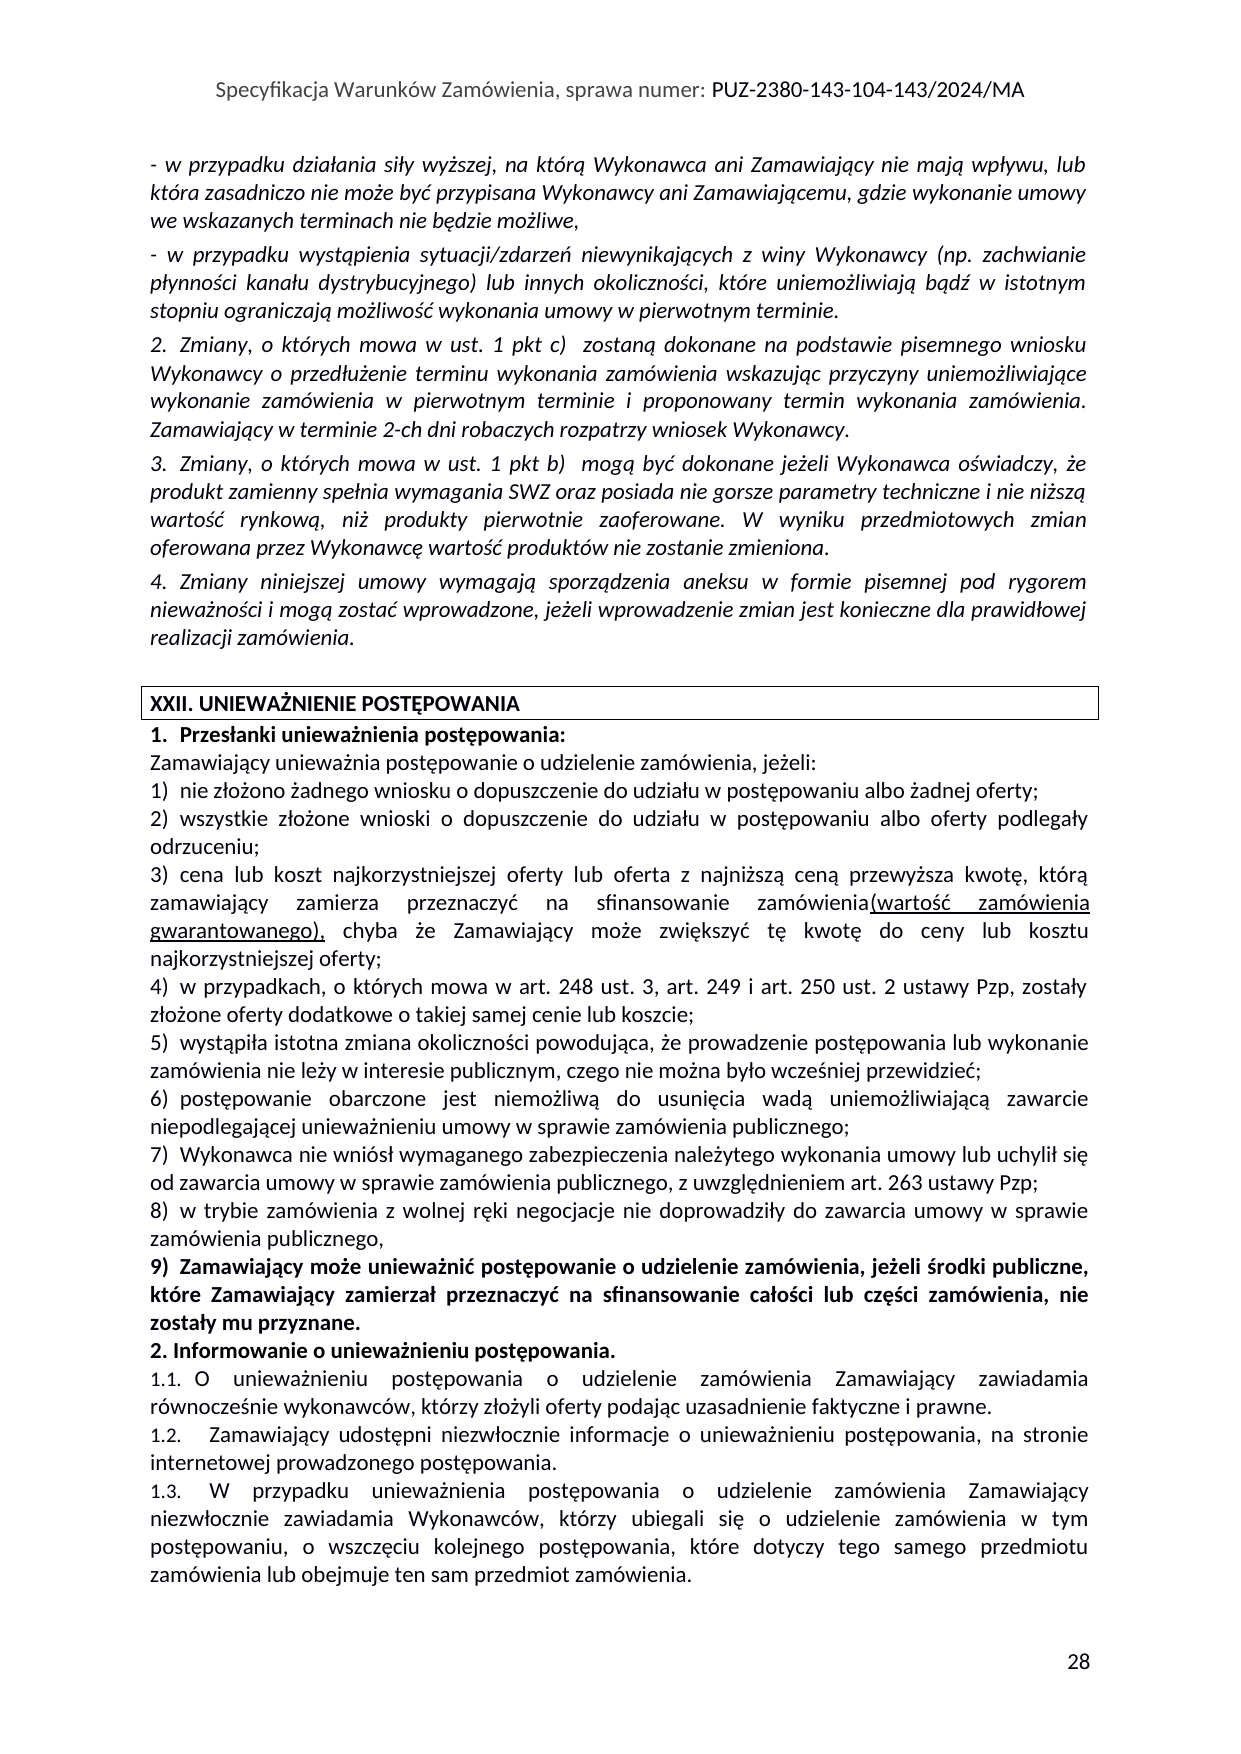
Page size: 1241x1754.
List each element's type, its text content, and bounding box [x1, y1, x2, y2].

text - w przypadku działania siły wyższej, na którą Wykonawca ani Zamawiający nie mają wpływu, lub która zasadniczo nie może być przypisana Wykonawcy ani Zamawiającemu, gdzie wykonanie umowy we wskazanych terminach nie będzie możliwe, [150, 150, 1090, 234]
list w przypadkach, o których mowa w art. 248 ust. 3, art. 249 i art. 250 ust. 2 ustawy Pzp, zostały złożone oferty dodatkowe o takiej samej cenie lub koszcie; [150, 972, 1090, 1028]
list W przypadku unieważnienia postępowania o udzielenie zamówienia Zamawiający niezwłocznie zawiadamia Wykonawców, którzy ubiegali się o udzielenie zamówienia w tym postępowaniu, o wszczęciu kolejnego postępowania, które dotyczy tego samego przedmiotu zamówienia lub obejmuje ten sam przedmiot zamówienia. [150, 1476, 1090, 1588]
list Zamawiający udostępni niezwłocznie informacje o unieważnieniu postępowania, na stronie internetowej prowadzonego postępowania. [150, 1420, 1090, 1476]
list Przesłanki unieważnienia postępowania: [150, 720, 1090, 748]
text 4. Zmiany niniejszej umowy wymagają sporządzenia aneksu w formie pisemnej pod rygorem nieważności i mogą zostać wprowadzone, jeżeli wprowadzenie zmian jest konieczne dla prawidłowej realizacji zamówienia. [150, 567, 1090, 651]
list postępowanie obarczone jest niemożliwą do usunięcia wadą uniemożliwiającą zawarcie niepodlegającej unieważnieniu umowy w sprawie zamówienia publicznego; [150, 1084, 1090, 1140]
list Zamawiający może unieważnić postępowanie o udzielenie zamówienia, jeżeli środki publiczne, które Zamawiający zamierzał przeznaczyć na sfinansowanie całości lub części zamówienia, nie zostały mu przyznane. [150, 1252, 1090, 1336]
list O unieważnieniu postępowania o udzielenie zamówienia Zamawiający zawiadamia równocześnie wykonawców, którzy złożyli oferty podając uzasadnienie faktyczne i prawne. [150, 1364, 1090, 1420]
text 3. Zmiany, o których mowa w ust. 1 pkt b) mogą być dokonane jeżeli Wykonawca oświadczy, że produkt zamienny spełnia wymagania SWZ oraz posiada nie gorsze parametry techniczne i nie niższą wartość rynkową, niż produkty pierwotnie zaoferowane. W wyniku przedmiotowych zmian oferowana przez Wykonawcę wartość produktów nie zostanie zmieniona. [150, 449, 1090, 561]
list wszystkie złożone wnioski o dopuszczenie do udziału w postępowaniu albo oferty podlegały odrzuceniu; [150, 804, 1090, 860]
list wystąpiła istotna zmiana okoliczności powodująca, że prowadzenie postępowania lub wykonanie zamówienia nie leży w interesie publicznym, czego nie można było wcześniej przewidzieć; [150, 1028, 1090, 1084]
list Zamawiający unieważnia postępowanie o udzielenie zamówienia, jeżeli: [150, 748, 1090, 776]
list nie złożono żadnego wniosku o dopuszczenie do udziału w postępowaniu albo żadnej oferty; [150, 776, 1090, 804]
text - w przypadku wystąpienia sytuacji/zdarzeń niewynikających z winy Wykonawcy (np. zachwianie płynności kanału dystrybucyjnego) lub innych okoliczności, które uniemożliwiają bądź w istotnym stopniu ograniczają możliwość wykonania umowy w pierwotnym terminie. [150, 240, 1090, 324]
list w trybie zamówienia z wolnej ręki negocjacje nie doprowadziły do zawarcia umowy w sprawie zamówienia publicznego, [150, 1196, 1090, 1252]
text 2. Zmiany, o których mowa w ust. 1 pkt c) zostaną dokonane na podstawie pisemnego wniosku Wykonawcy o przedłużenie terminu wykonania zamówienia wskazując przyczyny uniemożliwiające wykonanie zamówienia w pierwotnym terminie i proponowany termin wykonania zamówienia. Zamawiający w terminie 2-ch dni robaczych rozpatrzy wniosek Wykonawcy. [150, 331, 1090, 443]
list 2. Informowanie o unieważnieniu postępowania. [150, 1336, 1090, 1364]
text XXII. UNIEWAŻNIENIE POSTĘPOWANIA [142, 687, 1098, 719]
list Wykonawca nie wniósł wymaganego zabezpieczenia należytego wykonania umowy lub uchylił się od zawarcia umowy w sprawie zamówienia publicznego, z uwzględnieniem art. 263 ustawy Pzp; [150, 1140, 1090, 1196]
list cena lub koszt najkorzystniejszej oferty lub oferta z najniższą ceną przewyższa kwotę, którą zamawiający zamierza przeznaczyć na sfinansowanie zamówienia(wartość zamówienia gwarantowanego), chyba że Zamawiający może zwiększyć tę kwotę do ceny lub kosztu najkorzystniejszej oferty; [150, 860, 1090, 972]
